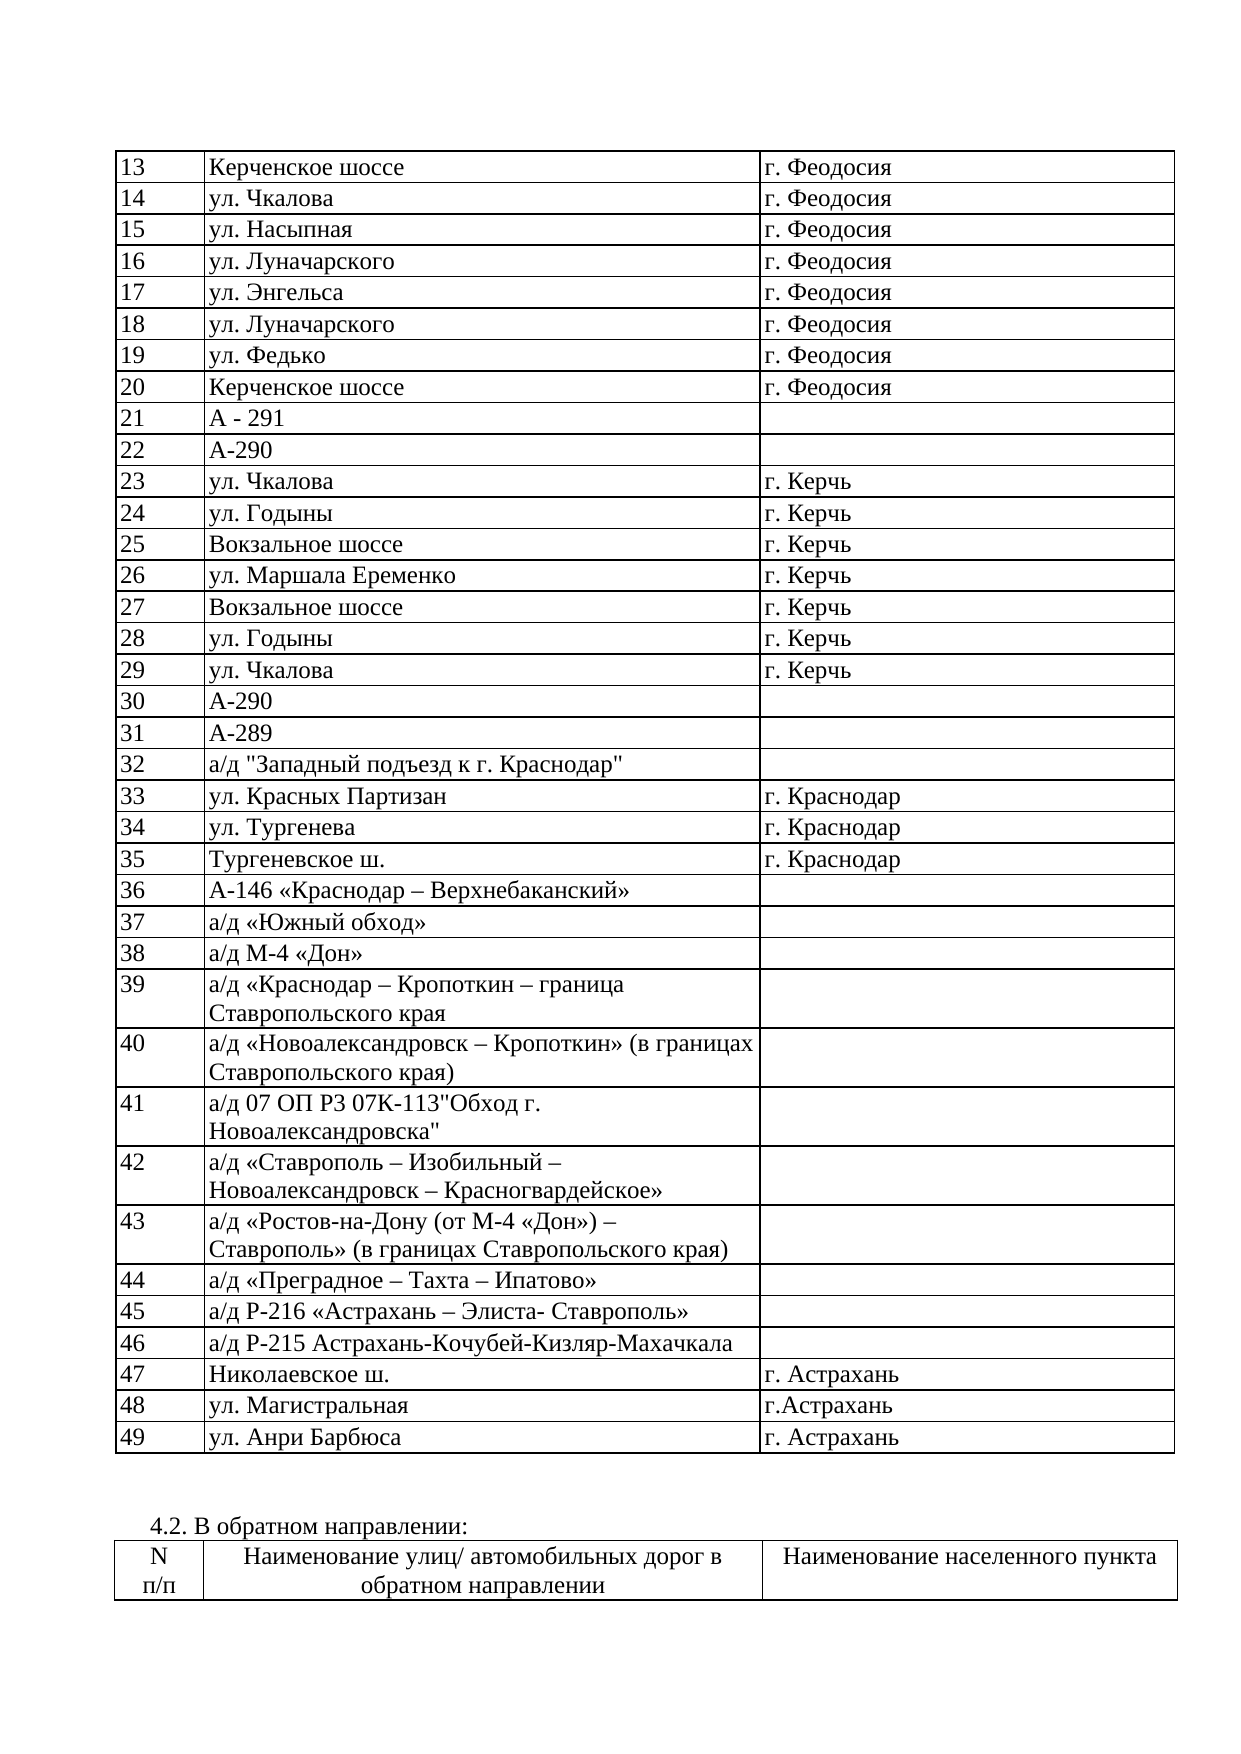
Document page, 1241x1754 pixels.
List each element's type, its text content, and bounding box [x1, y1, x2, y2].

table_cell 18 [117, 309, 204, 339]
table_cell г. Феодосия [761, 309, 1174, 339]
table_cell 40 [117, 1029, 204, 1086]
table_cell [761, 1206, 1174, 1263]
table_cell [761, 1328, 1174, 1358]
table_cell г. Керчь [761, 655, 1174, 685]
table_cell [761, 1029, 1174, 1086]
table_cell 37 [117, 907, 204, 936]
table_cell 16 [117, 246, 204, 276]
table_cell А-289 [205, 718, 759, 748]
table_cell [761, 435, 1174, 464]
table_cell [761, 1265, 1174, 1295]
table_cell [761, 686, 1174, 716]
table_cell г. Феодосия [761, 340, 1174, 370]
table_cell 28 [117, 623, 204, 653]
table_cell ул. Чкалова [205, 466, 759, 496]
table_cell 27 [117, 592, 204, 622]
table_cell Керченское шоссе [205, 372, 759, 402]
table_cell 29 [117, 655, 204, 685]
table_cell г. Керчь [761, 592, 1174, 622]
table_cell 22 [117, 435, 204, 464]
table_cell г. Феодосия [761, 246, 1174, 276]
table_cell ул. Анри Барбюса [205, 1422, 759, 1452]
table_cell [761, 1296, 1174, 1326]
table_cell Керченское шоссе [205, 152, 759, 181]
table_cell 21 [117, 403, 204, 433]
table_cell [761, 875, 1174, 905]
table_header N п/п [115, 1541, 203, 1599]
table_cell а/д Р-215 Астрахань-Кочубей-Кизляр-Махачкала [205, 1328, 759, 1358]
table_cell 49 [117, 1422, 204, 1452]
table_cell ул. Луначарского [205, 246, 759, 276]
table_cell 35 [117, 844, 204, 873]
table_cell а/д «Ставрополь – Изобильный – Новоалександровск – Красногвардейское» [205, 1147, 759, 1204]
table_cell 15 [117, 215, 204, 244]
table_cell г. Краснодар [761, 812, 1174, 842]
table_cell 33 [117, 781, 204, 811]
table_cell 44 [117, 1265, 204, 1295]
table_cell [761, 718, 1174, 748]
table_cell г. Феодосия [761, 215, 1174, 244]
table_header Наименование улиц/ автомобильных дорог в обратном направлении [204, 1541, 762, 1599]
table_cell г. Керчь [761, 498, 1174, 527]
table_cell 38 [117, 938, 204, 968]
table_cell 25 [117, 529, 204, 559]
table_cell 17 [117, 277, 204, 307]
table_cell а/д «Преградное – Тахта – Ипатово» [205, 1265, 759, 1295]
table_cell 43 [117, 1206, 204, 1263]
table_cell [761, 1088, 1174, 1145]
table_cell г. Феодосия [761, 183, 1174, 213]
table_cell а/д М-4 «Дон» [205, 938, 759, 968]
table_cell 45 [117, 1296, 204, 1326]
table_cell а/д «Новоалександровск – Кропоткин» (в границах Ставропольского края) [205, 1029, 759, 1086]
table_cell Вокзальное шоссе [205, 592, 759, 622]
table_cell 31 [117, 718, 204, 748]
table_cell ул. Федько [205, 340, 759, 370]
table_cell 30 [117, 686, 204, 716]
table_cell ул. Энгельса [205, 277, 759, 307]
text 4.2. В обратном направлении: [150, 1511, 1090, 1540]
table_cell 42 [117, 1147, 204, 1204]
table_cell 39 [117, 970, 204, 1027]
table_cell 23 [117, 466, 204, 496]
table_cell А-146 «Краснодар – Верхнебаканский» [205, 875, 759, 905]
table_cell 24 [117, 498, 204, 527]
table_cell ул. Маршала Еременко [205, 561, 759, 590]
table_cell ул. Годыны [205, 623, 759, 653]
table_cell [761, 938, 1174, 968]
table_cell г. Керчь [761, 623, 1174, 653]
table_cell 26 [117, 561, 204, 590]
table_cell ул. Тургенева [205, 812, 759, 842]
table_cell 14 [117, 183, 204, 213]
table_cell а/д «Ростов-на-Дону (от М-4 «Дон») – Ставрополь» (в границах Ставропольского края) [205, 1206, 759, 1263]
table_cell 20 [117, 372, 204, 402]
table_header Наименование населенного пункта [763, 1541, 1177, 1599]
table_cell ул. Насыпная [205, 215, 759, 244]
table_cell 13 [117, 152, 204, 181]
table_cell [761, 749, 1174, 779]
table_cell 46 [117, 1328, 204, 1358]
table_cell ул. Луначарского [205, 309, 759, 339]
table_cell ул. Чкалова [205, 183, 759, 213]
table_cell 32 [117, 749, 204, 779]
table_cell Тургеневское ш. [205, 844, 759, 873]
table_cell а/д "Западный подъезд к г. Краснодар" [205, 749, 759, 779]
table_cell 47 [117, 1359, 204, 1389]
table_cell а/д «Южный обход» [205, 907, 759, 936]
table_cell г. Краснодар [761, 781, 1174, 811]
table_cell Николаевское ш. [205, 1359, 759, 1389]
table_cell А - 291 [205, 403, 759, 433]
table_cell г. Керчь [761, 466, 1174, 496]
table_cell г. Астрахань [761, 1359, 1174, 1389]
table_cell ул. Красных Партизан [205, 781, 759, 811]
table_cell г. Керчь [761, 561, 1174, 590]
table_cell 48 [117, 1391, 204, 1421]
table_cell А-290 [205, 686, 759, 716]
table_cell 36 [117, 875, 204, 905]
table_cell а/д 07 ОП Р3 07К-113"Обход г. Новоалександровска" [205, 1088, 759, 1145]
table_cell г. Феодосия [761, 372, 1174, 402]
table_cell г. Краснодар [761, 844, 1174, 873]
table_cell ул. Магистральная [205, 1391, 759, 1421]
table_cell г. Феодосия [761, 277, 1174, 307]
table_cell г. Феодосия [761, 152, 1174, 181]
table_cell а/д Р-216 «Астрахань – Элиста- Ставрополь» [205, 1296, 759, 1326]
table_cell [761, 907, 1174, 936]
table_cell 34 [117, 812, 204, 842]
table_cell Вокзальное шоссе [205, 529, 759, 559]
table_cell г. Астрахань [761, 1422, 1174, 1452]
table_cell г. Керчь [761, 529, 1174, 559]
table_cell а/д «Краснодар – Кропоткин – граница Ставропольского края [205, 970, 759, 1027]
table_cell [761, 403, 1174, 433]
table_cell г.Астрахань [761, 1391, 1174, 1421]
table_cell ул. Чкалова [205, 655, 759, 685]
table_cell А-290 [205, 435, 759, 464]
table_cell 19 [117, 340, 204, 370]
table_cell 41 [117, 1088, 204, 1145]
table_cell ул. Годыны [205, 498, 759, 527]
table_cell [761, 970, 1174, 1027]
table_cell [761, 1147, 1174, 1204]
